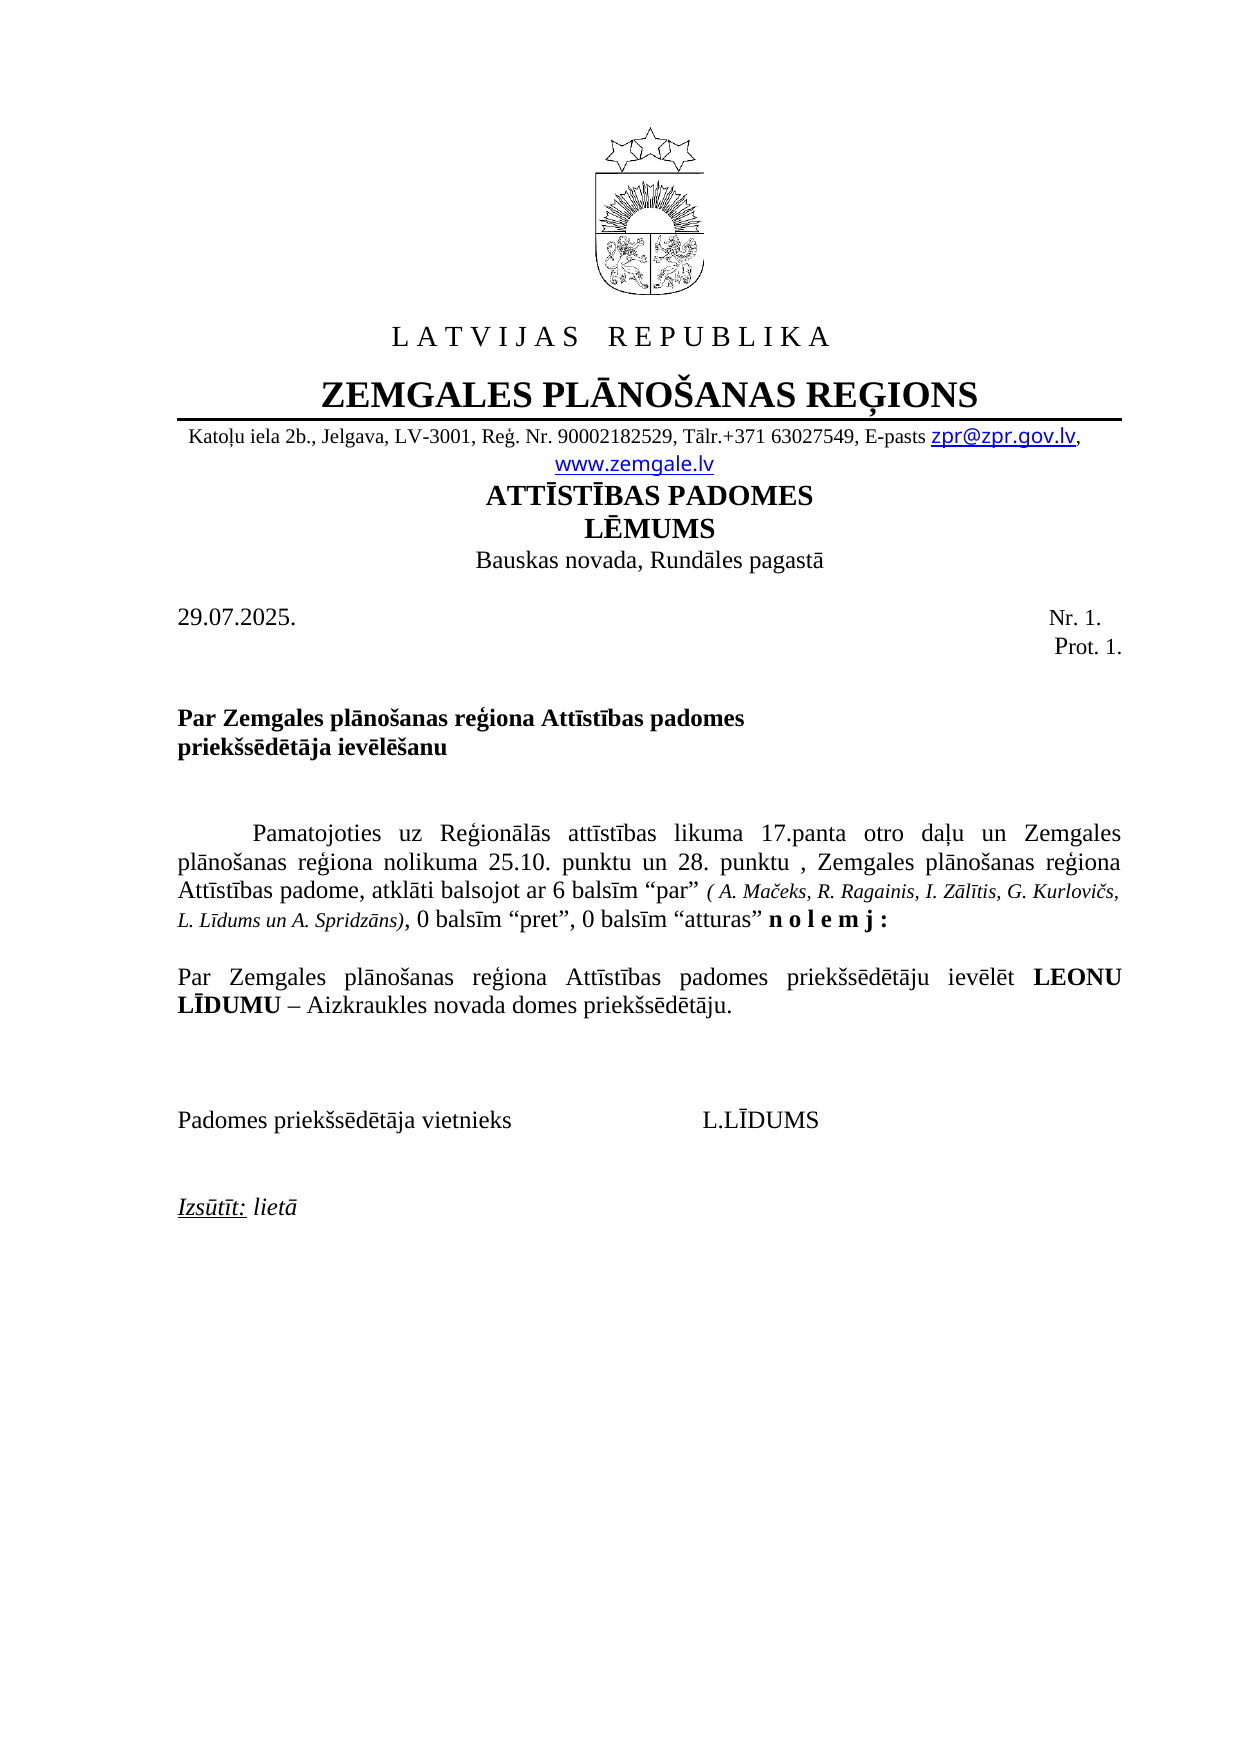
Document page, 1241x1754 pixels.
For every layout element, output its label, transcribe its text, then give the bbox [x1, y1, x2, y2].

text ATTĪSTĪBAS PADOMES [177, 478, 1122, 511]
text Padomes priekšsēdētāja vietnieks L.LĪDUMS [177, 1106, 1122, 1134]
text Pamatojoties uz Reģionālās attīstības likuma 17.panta otro daļu un Zemgales plānošanas reģiona nolikuma 25.10. punktu un 28. punktu , Zemgales plānošanas reģiona Attīstības padome, atklāti balsojot ar 6 balsīm “par” ( A. Mačeks, R. Ragainis, I. Zālītis, G. Kurlovičs, L. Līdums un A. Spridzāns), 0 balsīm “pret”, 0 balsīm “atturas” n o l e m j : [177, 818, 1122, 933]
text priekšsēdētāja ievēlēšanu [177, 732, 1122, 761]
text Par Zemgales plānošanas reģiona Attīstības padomes priekšsēdētāju ievēlēt LEONU LĪDUMU – Aizkraukles novada domes priekšsēdētāju. [177, 962, 1122, 1019]
text Katoļu iela 2b., Jelgava, LV-3001, Reģ. Nr. 90002182529, Tālr.+371 63027549, E-pasts zpr@zpr.gov.lv, www.zemgale.lv [177, 421, 1091, 478]
text Izsūtīt: lietā [177, 1192, 1122, 1221]
text L A T V I J A S R E P U B L I K A [177, 319, 1044, 352]
text ZEMGALES PLĀNOŠANAS REĢIONS [177, 373, 1122, 418]
text Prot. 1. [177, 631, 1122, 660]
text LĒMUMS [177, 511, 1122, 545]
text Bauskas novada, Rundāles pagastā [177, 545, 1122, 574]
text 29.07.2025. Nr. 1. [177, 602, 1122, 631]
picture [595, 127, 704, 295]
text Par Zemgales plānošanas reģiona Attīstības padomes [177, 703, 1122, 732]
